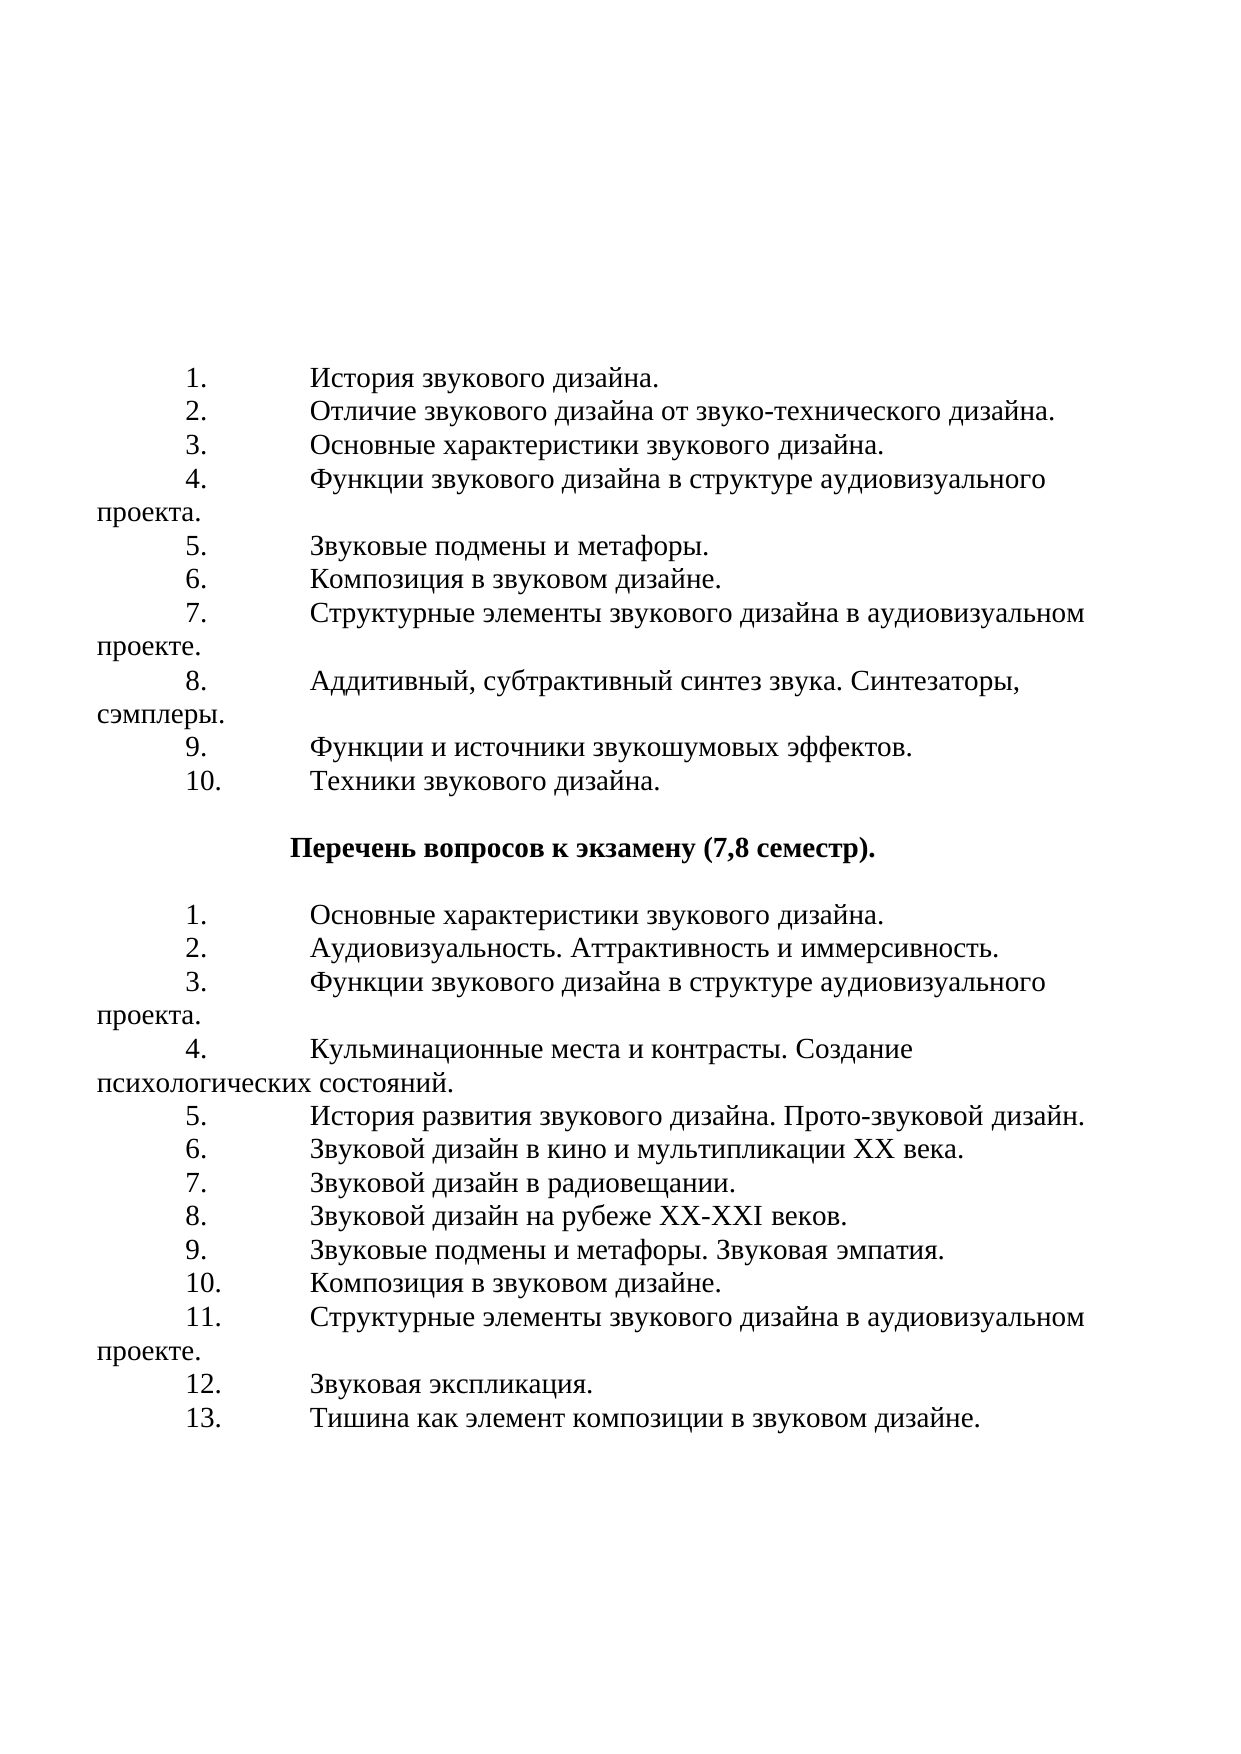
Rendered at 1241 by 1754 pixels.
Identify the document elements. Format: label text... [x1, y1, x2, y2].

list Звуковой дизайн на рубеже XX-XXI веков. [97, 1199, 1100, 1232]
list Кульминационные места и контрасты. Создание психологических состояний. [97, 1031, 953, 1098]
list Композиция в звуковом дизайне. [97, 1266, 1100, 1299]
list Функции звукового дизайна в структуре аудиовизуального проекта. [97, 461, 1100, 528]
list Основные характеристики звукового дизайна. [97, 427, 1100, 461]
list Звуковая экспликация. [97, 1367, 1100, 1400]
list Звуковые подмены и метафоры. [97, 528, 1100, 562]
list История развития звукового дизайна. Прото-звуковой дизайн. [97, 1098, 1100, 1132]
list Структурные элементы звукового дизайна в аудиовизуальном проекте. [97, 596, 1100, 663]
list Звуковой дизайн в кино и мультипликации ХХ века. [97, 1132, 1100, 1165]
list Техники звукового дизайна. [97, 763, 1100, 797]
list Композиция в звуковом дизайне. [97, 562, 1100, 596]
list Аудиовизуальность. Аттрактивность и иммерсивность. [97, 931, 1100, 964]
list Функции и источники звукошумовых эффектов. [97, 730, 1100, 763]
list Звуковые подмены и метафоры. Звуковая эмпатия. [97, 1232, 1100, 1266]
list Тишина как элемент композиции в звуковом дизайне. [97, 1400, 1100, 1434]
list История звукового дизайна. [97, 360, 1100, 394]
list Структурные элементы звукового дизайна в аудиовизуальном проекте. [97, 1299, 1100, 1367]
list Основные характеристики звукового дизайна. [97, 897, 1100, 931]
list Звуковой дизайн в радиовещании. [97, 1165, 1100, 1199]
list Отличие звукового дизайна от звуко-технического дизайна. [97, 394, 1100, 427]
list Аддитивный, субтрактивный синтез звука. Синтезаторы, сэмплеры. [97, 663, 1100, 730]
list Функции звукового дизайна в структуре аудиовизуального проекта. [97, 964, 1100, 1031]
text Перечень вопросов к экзамену (7,8 семестр). [97, 831, 980, 864]
